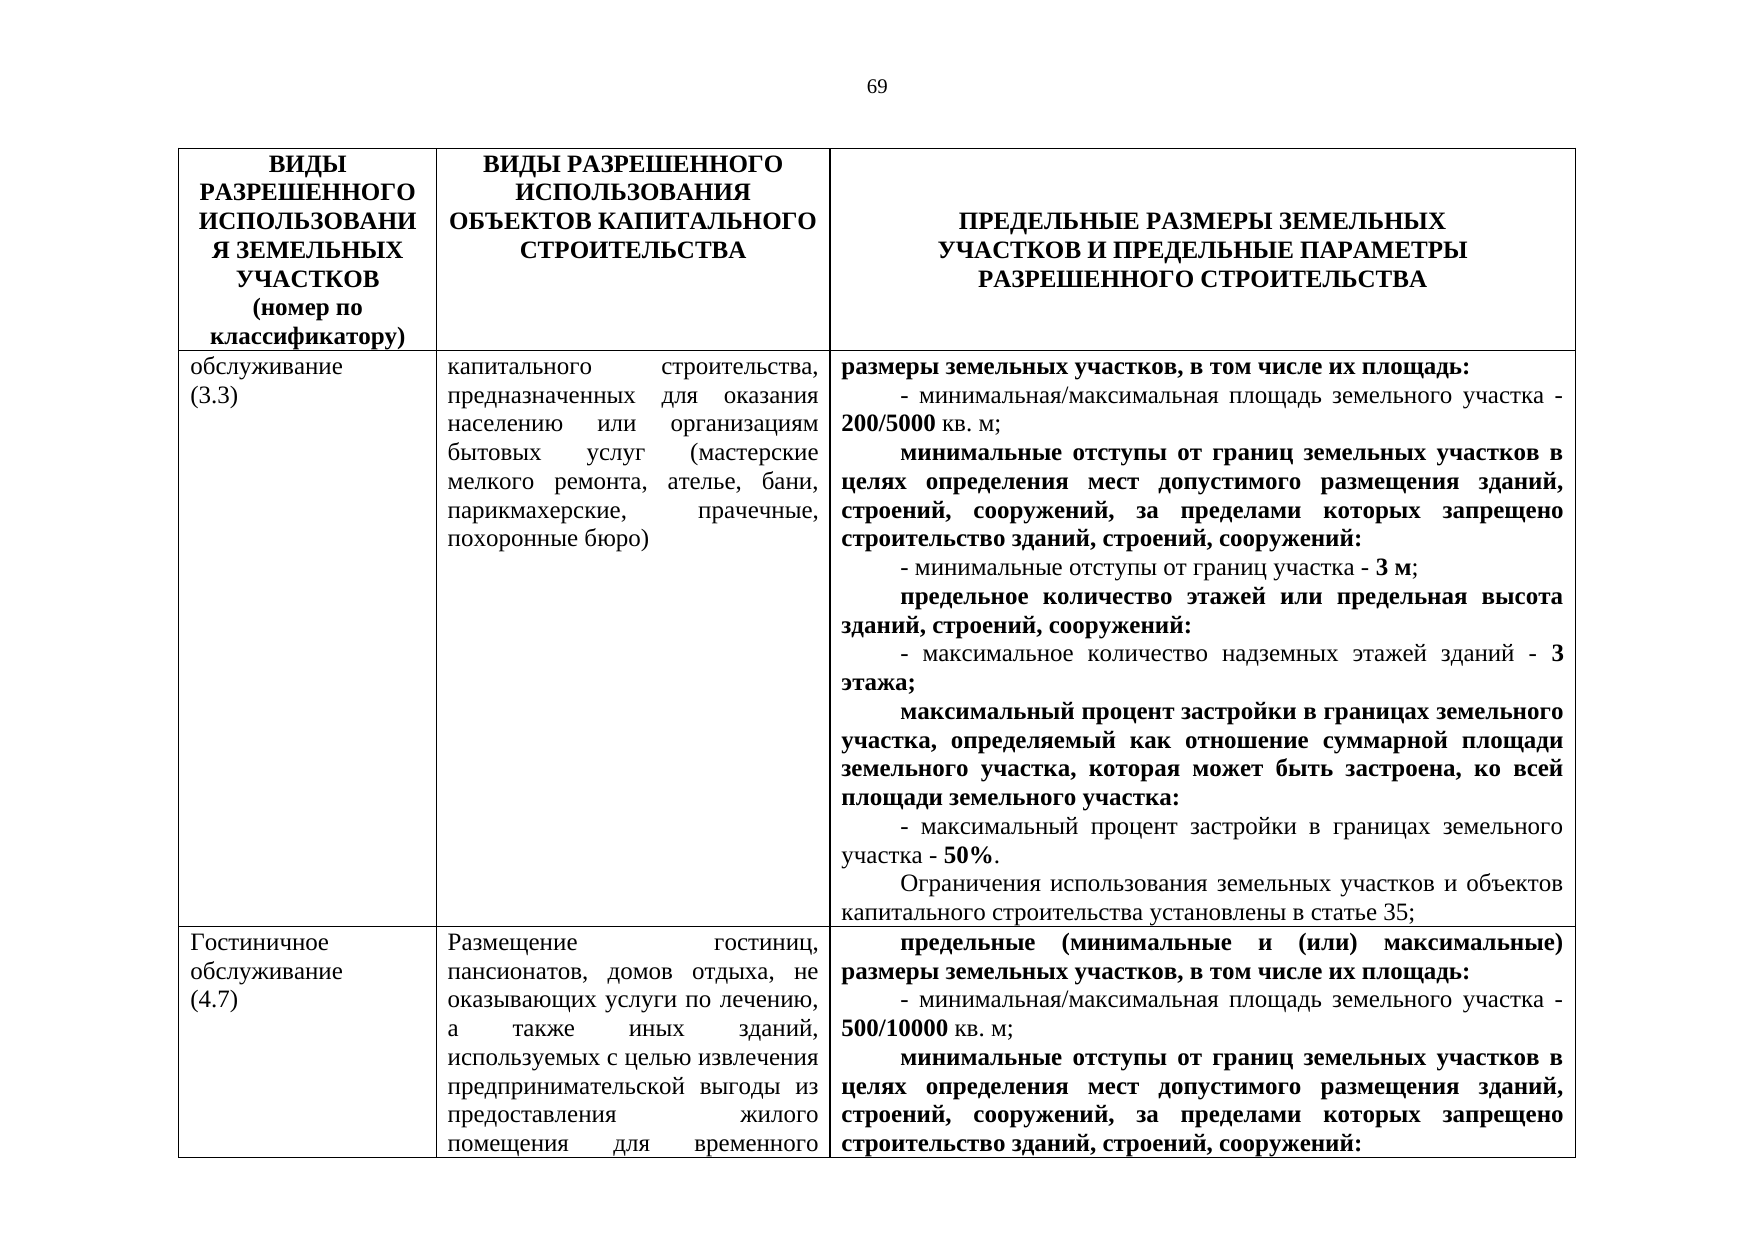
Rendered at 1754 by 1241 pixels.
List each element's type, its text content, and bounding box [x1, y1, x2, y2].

table_header ПРЕДЕЛЬНЫЕ РАЗМЕРЫ ЗЕМЕЛЬНЫХ УЧАСТКОВ И ПРЕДЕЛЬНЫЕ ПАРАМЕТРЫ РАЗРЕШЕННОГО СТРОИТЕЛЬСТВА [831, 149, 1575, 350]
table_cell Бытовое обслуживание (3.3) [179, 351, 436, 926]
table_header ВИДЫ РАЗРЕШЕННОГО ИСПОЛЬЗОВАНИЯ ОБЪЕКТОВ КАПИТАЛЬНОГО СТРОИТЕЛЬСТВА [437, 149, 829, 350]
table_header ВИДЫ РАЗРЕШЕННОГО ИСПОЛЬЗОВАНИЯ ЗЕМЕЛЬНЫХ УЧАСТКОВ (номер по классификатору) [179, 149, 436, 350]
table_cell Гостиничное обслуживание (4.7) [179, 927, 436, 1157]
